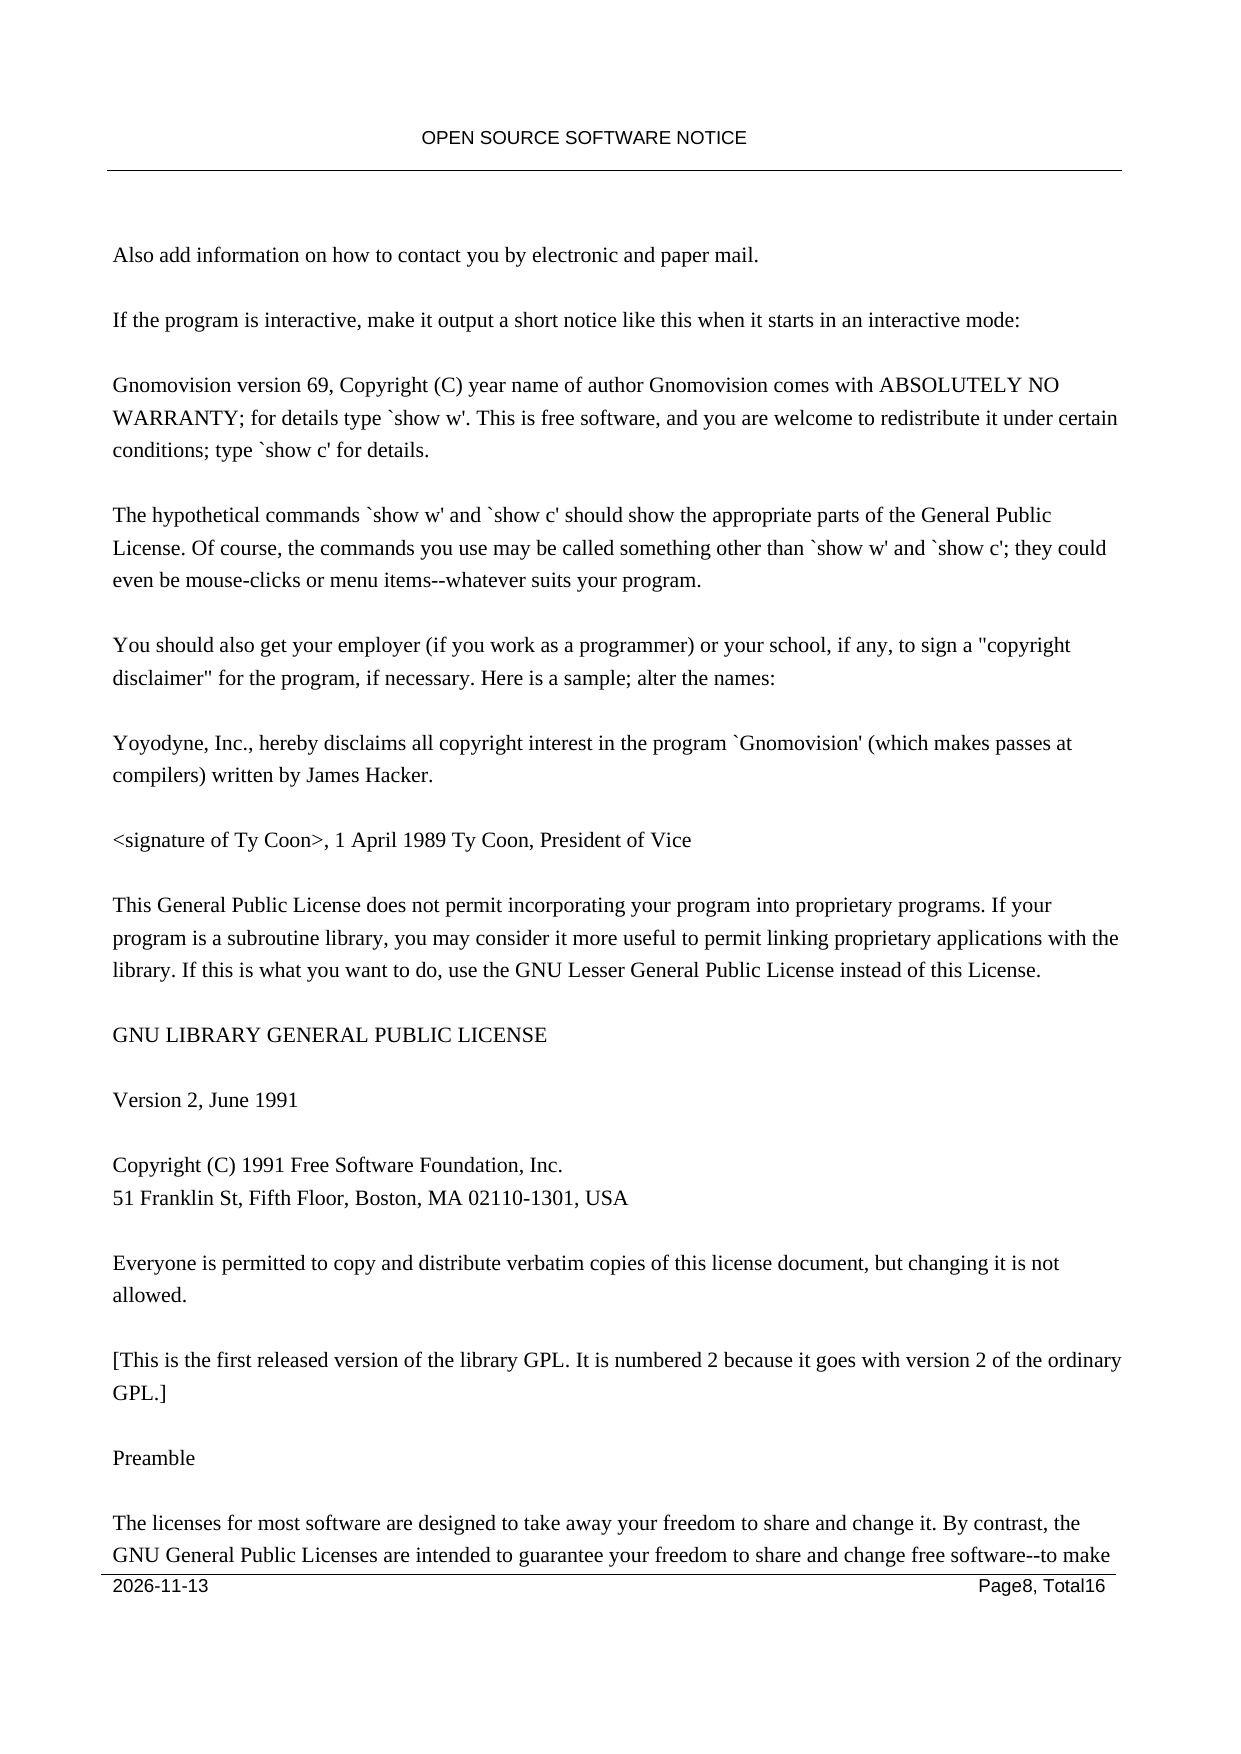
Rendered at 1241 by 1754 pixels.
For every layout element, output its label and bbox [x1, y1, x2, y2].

text [112, 206, 1128, 1571]
